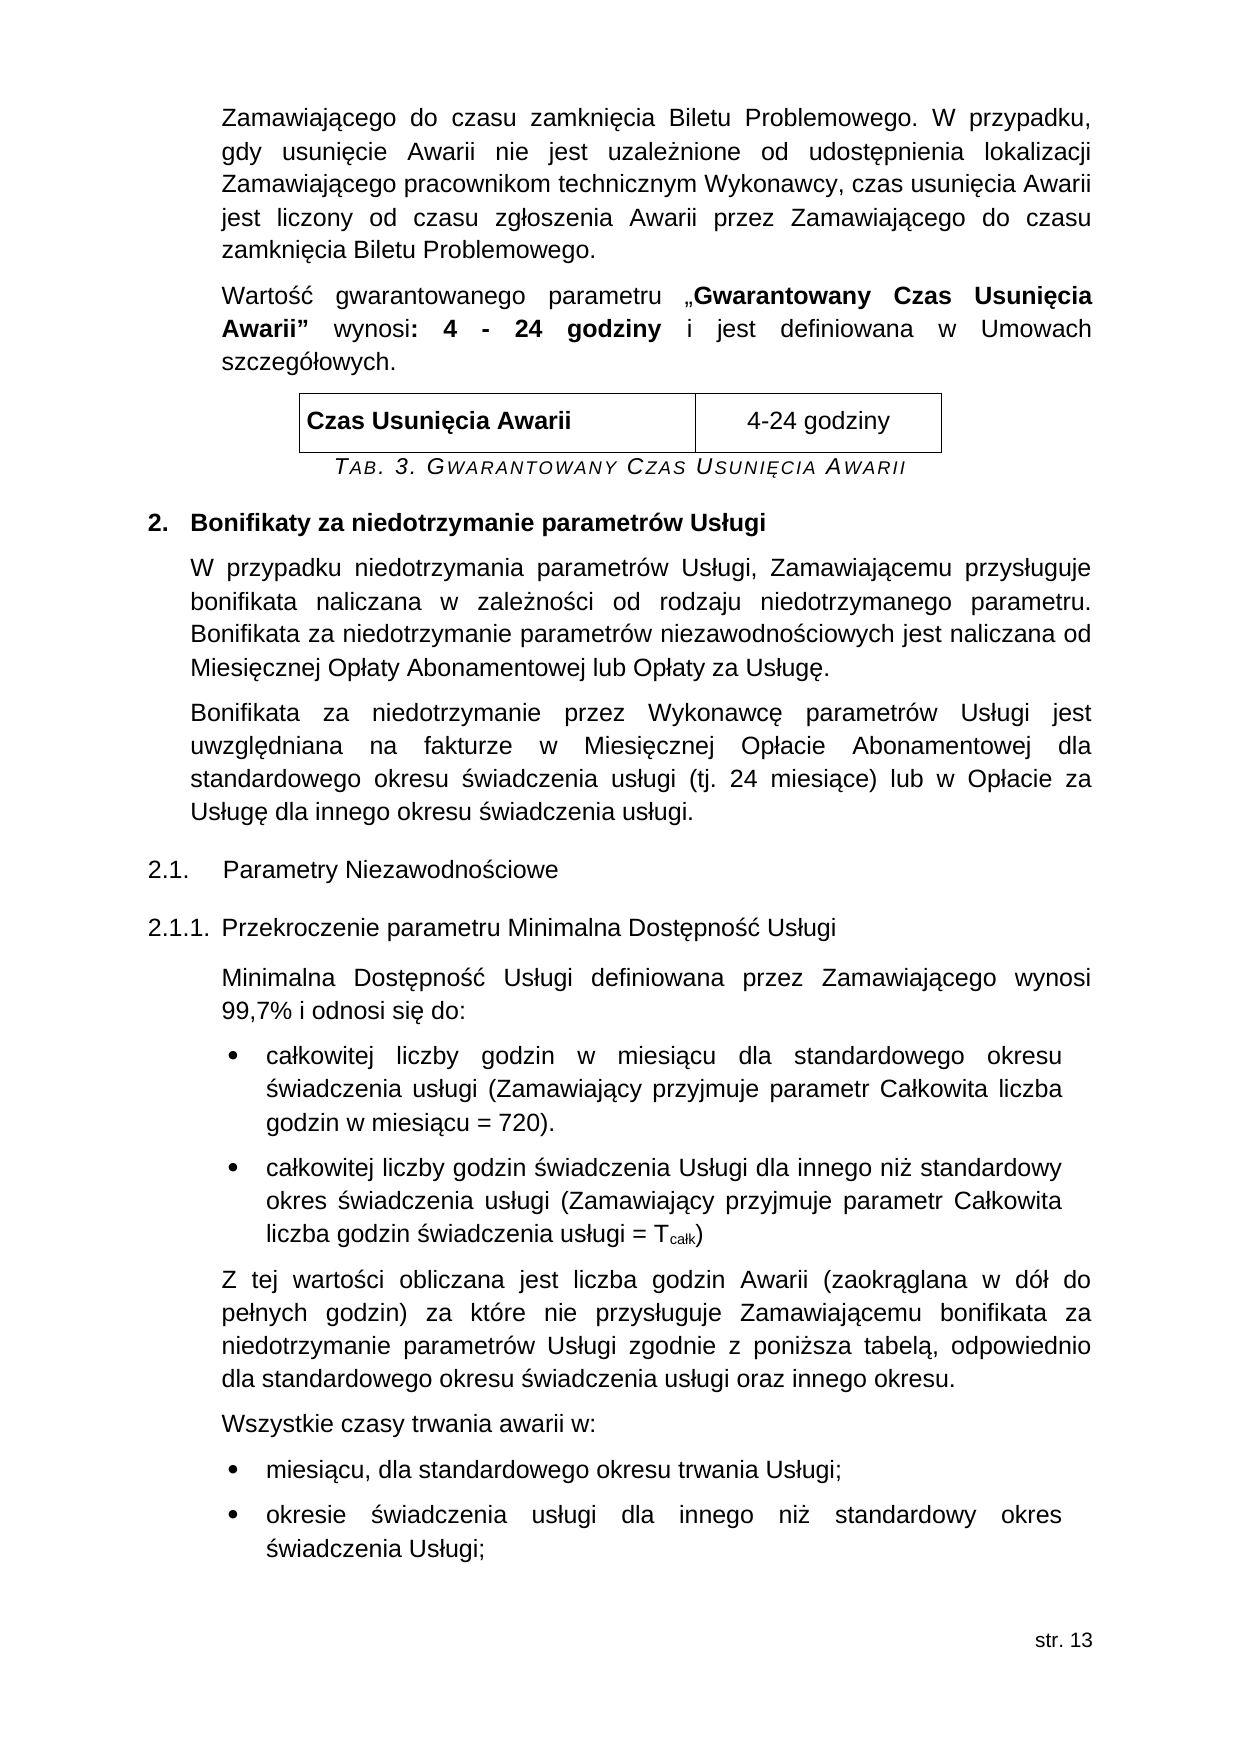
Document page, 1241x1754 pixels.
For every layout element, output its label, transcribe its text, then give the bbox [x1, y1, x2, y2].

text Z tej wartości obliczana jest liczba godzin Awarii (zaokrąglana w dół do pełnych godzin) za które nie przysługuje Zamawiającemu bonifikata za niedotrzymanie parametrów Usługi zgodnie z poniższa tabelą, odpowiednio dla standardowego okresu świadczenia usługi oraz innego okresu. [221, 1265, 1093, 1392]
list okresie świadczenia usługi dla innego niż standardowy okres świadczenia Usługi; [228, 1500, 1063, 1562]
text Wartość gwarantowanego parametru „Gwarantowany Czas Usunięcia Awarii” wynosi: 4 - 24 godziny i jest definiowana w Umowach szczegółowych. [221, 281, 1093, 376]
text Bonifikata za niedotrzymanie przez Wykonawcę parametrów Usługi jest uwzględniana na fakturze w Miesięcznej Opłacie Abonamentowej dla standardowego okresu świadczenia usługi (tj. 24 miesiące) lub w Opłacie za Usługę dla innego okresu świadczenia usługi. [190, 698, 1093, 826]
list Parametry Niezawodnościowe [148, 855, 1093, 884]
text Wszystkie czasy trwania awarii w: [221, 1409, 1093, 1438]
table_header 4-24 godziny [696, 394, 941, 452]
text Minimalna Dostępność Usługi definiowana przez Zamawiającego wynosi 99,7% i odnosi się do: [221, 963, 1093, 1024]
list całkowitej liczby godzin świadczenia Usługi dla innego niż standardowy okres świadczenia usługi (Zamawiający przyjmuje parametr Całkowita liczba godzin świadczenia usługi = Tcałk) [228, 1153, 1063, 1248]
list Bonifikaty za niedotrzymanie parametrów Usługi [148, 508, 1063, 537]
table_header Czas Usunięcia Awarii [300, 394, 695, 452]
list Przekroczenie parametru Minimalna Dostępność Usługi [148, 913, 1093, 942]
text Tab. 3. Gwarantowany Czas Usunięcia Awarii [148, 453, 1093, 479]
list miesiącu, dla standardowego okresu trwania Usługi; [228, 1455, 1063, 1484]
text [221, 103, 1093, 264]
list całkowitej liczby godzin w miesiącu dla standardowego okresu świadczenia usługi (Zamawiający przyjmuje parametr Całkowita liczba godzin w miesiącu = 720). [228, 1041, 1063, 1136]
text W przypadku niedotrzymania parametrów Usługi, Zamawiającemu przysługuje bonifikata naliczana w zależności od rodzaju niedotrzymanego parametru. Bonifikata za niedotrzymanie parametrów niezawodnościowych jest naliczana od Miesięcznej Opłaty Abonamentowej lub Opłaty za Usługę. [190, 553, 1093, 681]
